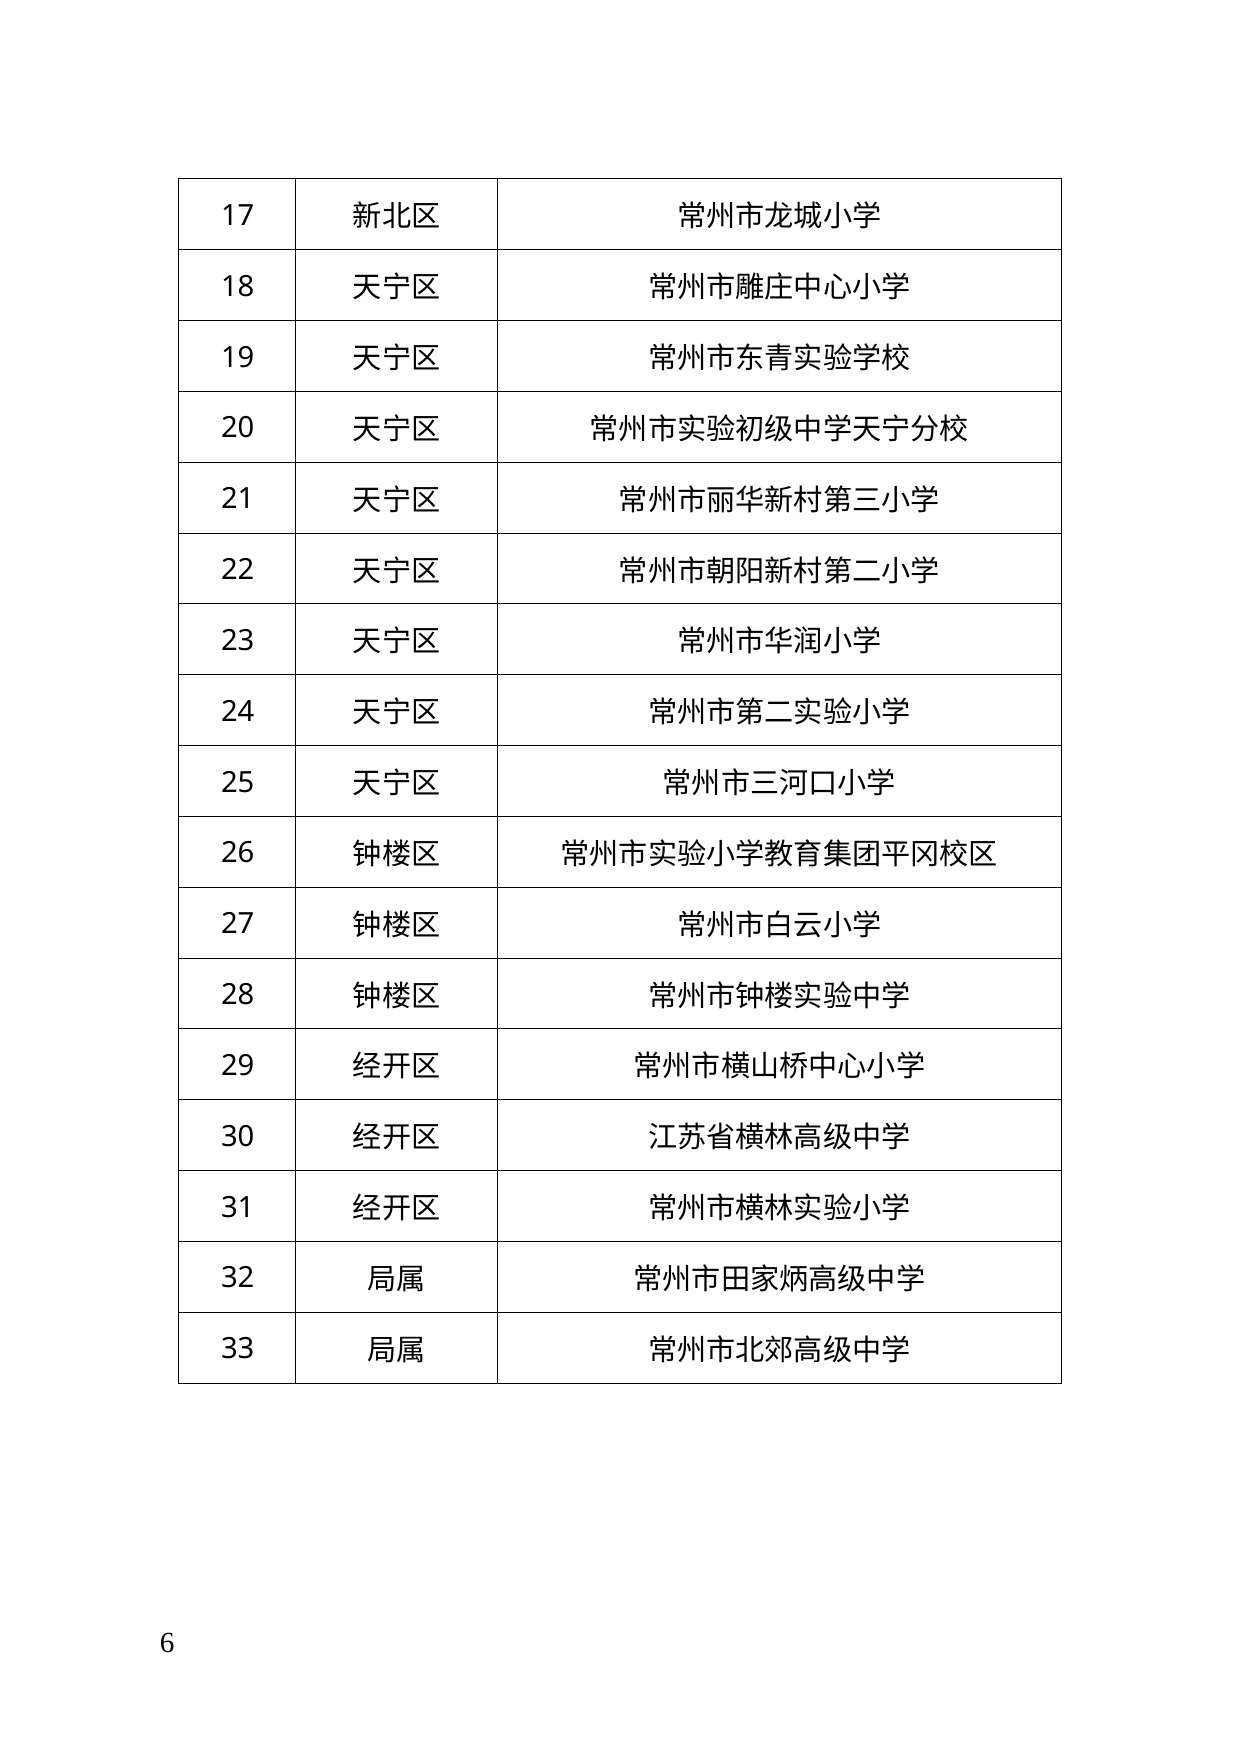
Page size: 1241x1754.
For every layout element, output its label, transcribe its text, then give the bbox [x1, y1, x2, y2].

table_cell 常州市钟楼实验中学 [498, 959, 1061, 1028]
table_cell 常州市三河口小学 [498, 746, 1061, 816]
table_cell 天宁区 [296, 604, 497, 674]
table_cell 天宁区 [296, 534, 497, 603]
table_cell 32 [179, 1242, 295, 1312]
table_cell 天宁区 [296, 321, 497, 391]
table_cell 常州市龙城小学 [498, 179, 1061, 249]
table_cell 常州市田家炳高级中学 [498, 1242, 1061, 1312]
table_cell 局属 [296, 1242, 497, 1312]
table_cell 经开区 [296, 1171, 497, 1241]
table_cell 29 [179, 1029, 295, 1099]
table_cell 26 [179, 817, 295, 887]
table_cell 天宁区 [296, 746, 497, 816]
table_cell 常州市华润小学 [498, 604, 1061, 674]
table_cell 天宁区 [296, 675, 497, 745]
table_cell 天宁区 [296, 463, 497, 532]
table_cell 20 [179, 392, 295, 462]
table_cell 钟楼区 [296, 959, 497, 1028]
table_cell 常州市丽华新村第三小学 [498, 463, 1061, 532]
table_cell 常州市东青实验学校 [498, 321, 1061, 391]
table_cell 31 [179, 1171, 295, 1241]
table_cell 常州市横山桥中心小学 [498, 1029, 1061, 1099]
table_cell 局属 [296, 1313, 497, 1382]
table_cell 33 [179, 1313, 295, 1382]
table_cell 28 [179, 959, 295, 1028]
table_cell 常州市第二实验小学 [498, 675, 1061, 745]
table_cell 钟楼区 [296, 888, 497, 957]
table_cell 常州市北郊高级中学 [498, 1313, 1061, 1382]
table_cell 常州市横林实验小学 [498, 1171, 1061, 1241]
table_cell 天宁区 [296, 392, 497, 462]
table_cell 江苏省横林高级中学 [498, 1100, 1061, 1170]
table_cell 22 [179, 534, 295, 603]
table_cell 钟楼区 [296, 817, 497, 887]
table_cell 常州市实验小学教育集团平冈校区 [498, 817, 1061, 887]
table_cell 常州市白云小学 [498, 888, 1061, 957]
table_cell 18 [179, 250, 295, 320]
table_cell 25 [179, 746, 295, 816]
table_cell 21 [179, 463, 295, 532]
table_cell 24 [179, 675, 295, 745]
table_cell 经开区 [296, 1100, 497, 1170]
table_cell 常州市朝阳新村第二小学 [498, 534, 1061, 603]
table_cell 17 [179, 179, 295, 249]
table_cell 19 [179, 321, 295, 391]
table_cell 天宁区 [296, 250, 497, 320]
table_cell 27 [179, 888, 295, 957]
table_cell 新北区 [296, 179, 497, 249]
table_cell 23 [179, 604, 295, 674]
table_cell 常州市实验初级中学天宁分校 [498, 392, 1061, 462]
table_cell 经开区 [296, 1029, 497, 1099]
table_cell 30 [179, 1100, 295, 1170]
table_cell 常州市雕庄中心小学 [498, 250, 1061, 320]
